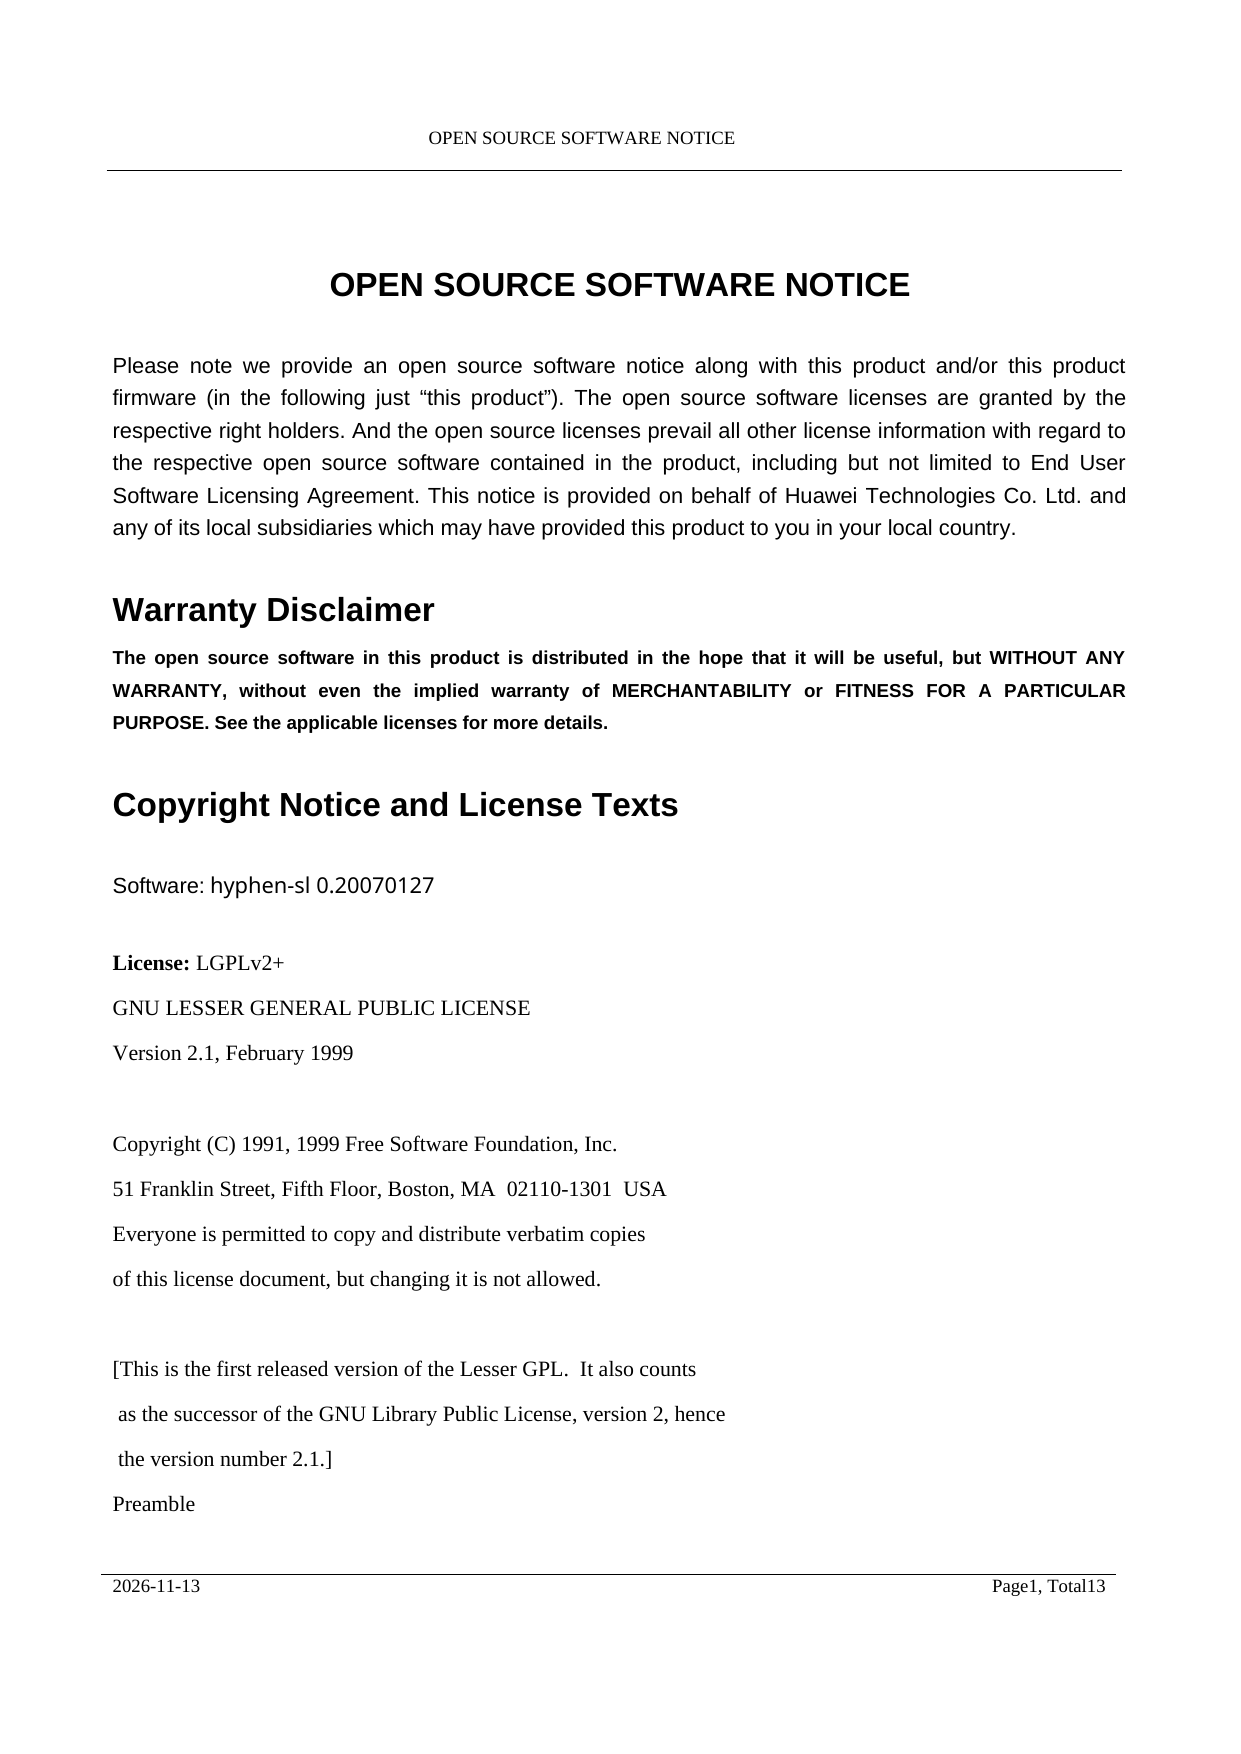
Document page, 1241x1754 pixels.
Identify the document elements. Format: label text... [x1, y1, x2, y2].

text Everyone is permitted to copy and distribute verbatim copies [112, 1217, 1128, 1250]
text as the successor of the GNU Library Public License, version 2, hence [112, 1398, 1128, 1430]
text Software: hyphen-sl 0.20070127 [112, 869, 1128, 901]
text of this license document, but changing it is not allowed. [112, 1262, 1128, 1295]
text Preamble [112, 1488, 1128, 1520]
text [This is the first released version of the Lesser GPL. It also counts [112, 1352, 1128, 1385]
text The open source software in this product is distributed in the hope that it will be useful, but WITHOUT ANY WARRANTY, without even the implied warranty of MERCHANTABILITY or FITNESS FOR A PARTICULAR PURPOSE. See the applicable licenses for more details. [112, 641, 1128, 739]
text Please note we provide an open source software notice along with this product and/or this product firmware (in the following just “this product”). The open source software licenses are granted by the respective right holders. And the open source licenses prevail all other license information with regard to the respective open source software contained in the product, including but not limited to End User Software Licensing Agreement. This notice is provided on behalf of Huawei Technologies Co. Ltd. and any of its local subsidiaries which may have provided this product to you in your local country. [112, 349, 1128, 544]
text Warranty Disclaimer [112, 576, 1128, 641]
text the version number 2.1.] [112, 1443, 1128, 1475]
text Copyright Notice and License Texts [112, 771, 1128, 836]
text Version 2.1, February 1999 [112, 1037, 1128, 1069]
text GNU LESSER GENERAL PUBLIC LICENSE [112, 992, 1128, 1024]
text Copyright (C) 1991, 1999 Free Software Foundation, Inc. [112, 1127, 1128, 1159]
text 51 Franklin Street, Fifth Floor, Boston, MA 02110-1301 USA [112, 1172, 1128, 1204]
text License: LGPLv2+ [112, 947, 1128, 979]
text OPEN SOURCE SOFTWARE NOTICE [112, 251, 1128, 316]
